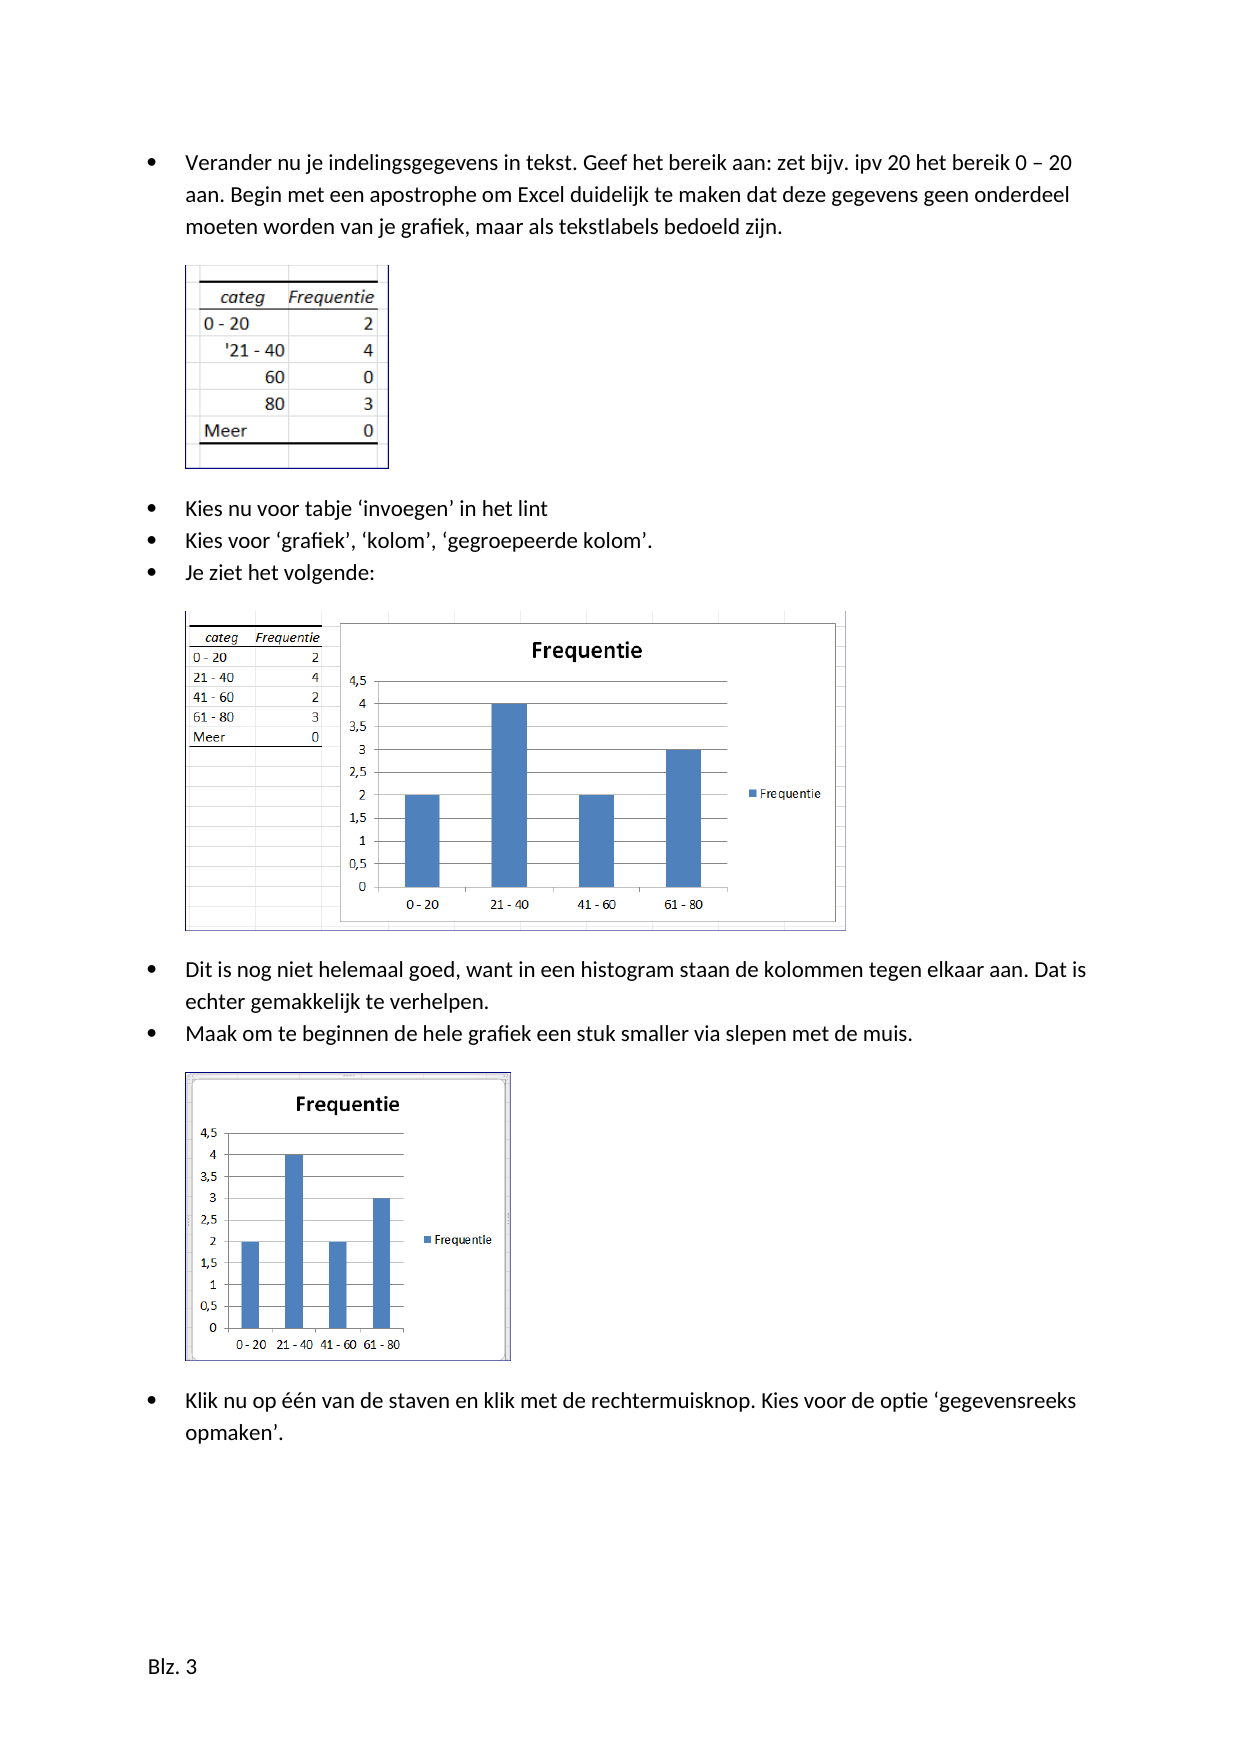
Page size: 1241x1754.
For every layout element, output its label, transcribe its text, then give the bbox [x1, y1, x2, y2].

list Klik nu op één van de staven en klik met de rechtermuisknop. Kies voor de optie ‘gegevensreeks opmaken’. [148, 1386, 1093, 1446]
list Je ziet het volgende: [148, 558, 1093, 586]
list Dit is nog niet helemaal goed, want in een histogram staan de kolommen tegen elkaar aan. Dat is echter gemakkelijk te verhelpen. [148, 955, 1093, 1015]
list Maak om te beginnen de hele grafiek een stuk smaller via slepen met de muis. [148, 1019, 1093, 1048]
list Kies voor ‘grafiek’, ‘kolom’, ‘gegroepeerde kolom’. [148, 526, 1093, 554]
picture [185, 265, 389, 469]
picture [185, 1072, 511, 1361]
list Kies nu voor tabje ‘invoegen’ in het lint [148, 494, 1093, 522]
list Verander nu je indelingsgegevens in tekst. Geef het bereik aan: zet bijv. ipv 20 het bereik 0 – 20 aan. Begin met een apostrophe om Excel duidelijk te maken dat deze gegevens geen onderdeel moeten worden van je grafiek, maar als tekstlabels bedoeld zijn. [148, 148, 1093, 240]
picture [185, 611, 846, 931]
